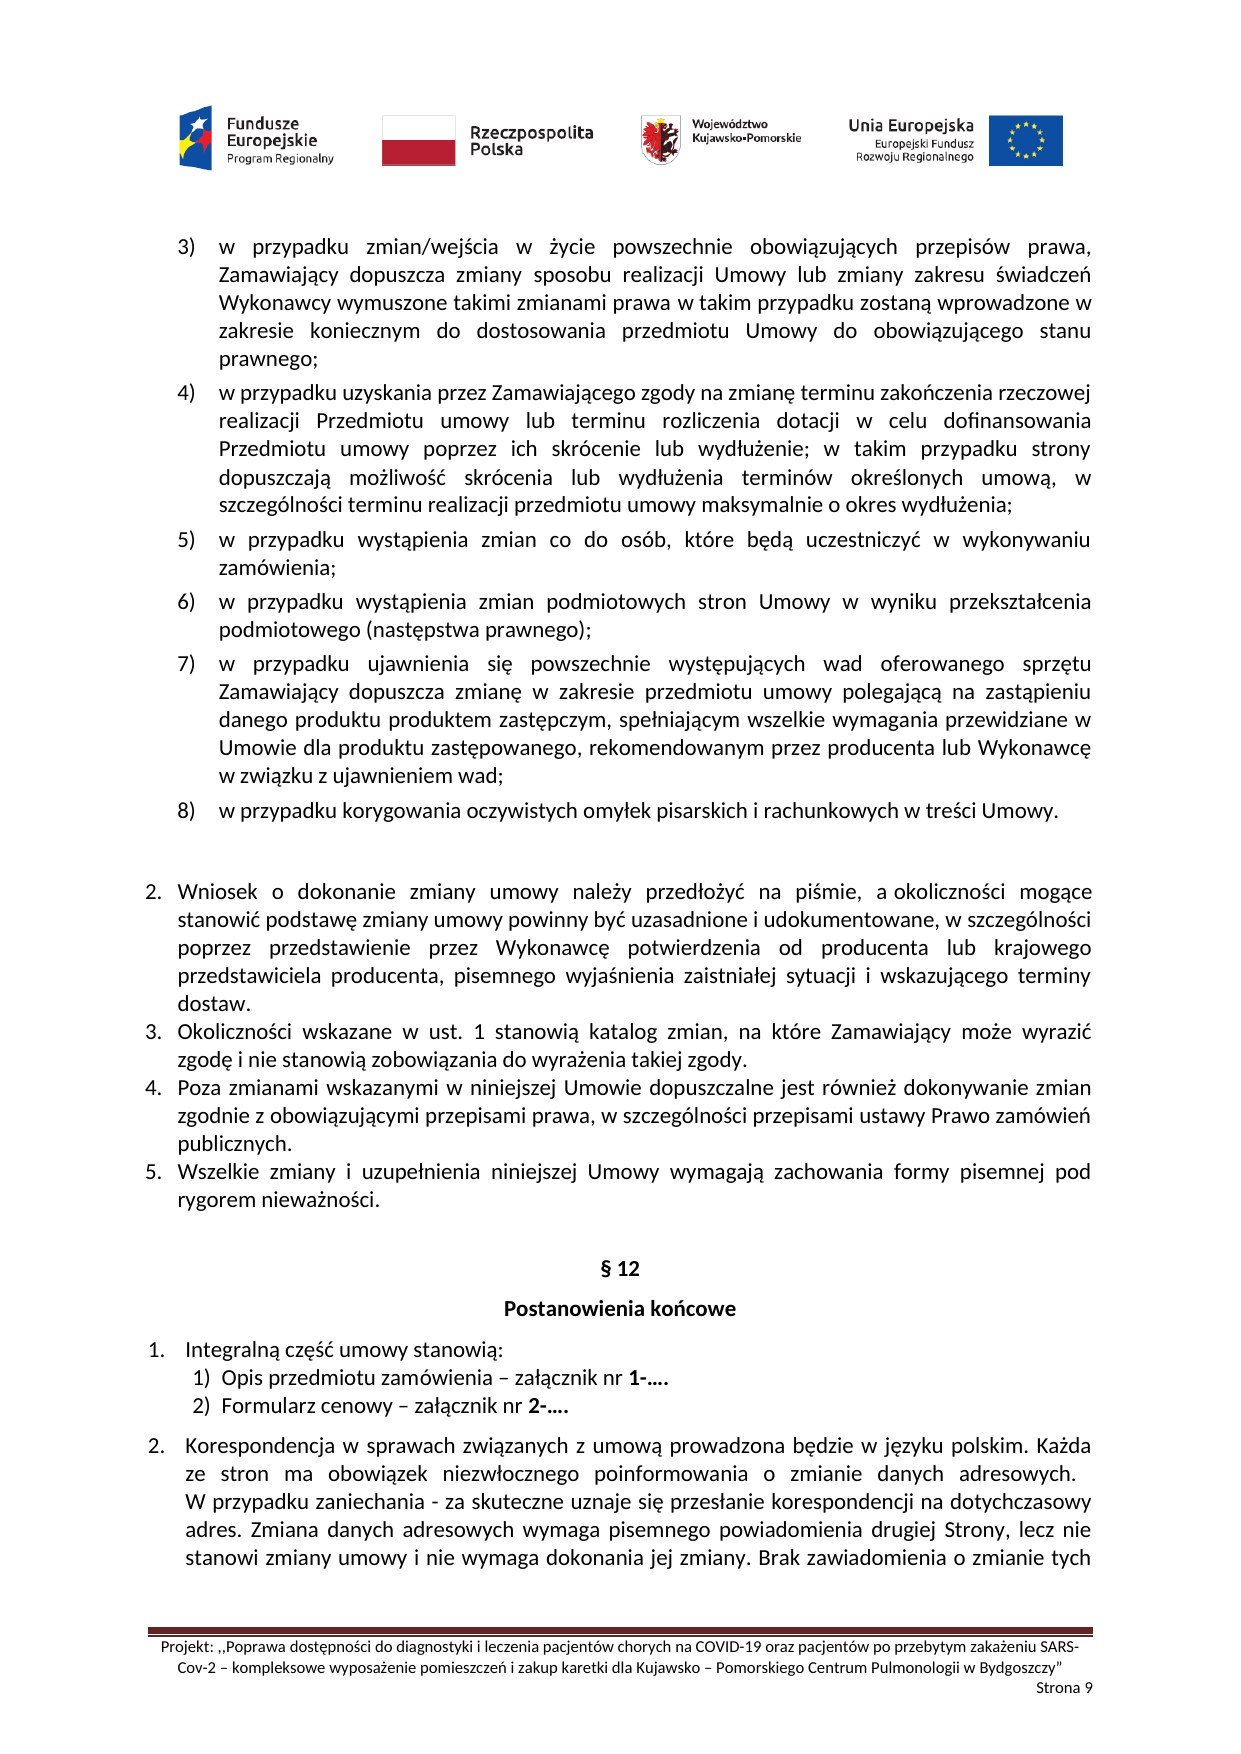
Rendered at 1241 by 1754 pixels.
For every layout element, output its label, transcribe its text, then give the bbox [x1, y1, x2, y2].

list w przypadku korygowania oczywistych omyłek pisarskich i rachunkowych w treści Umowy. [177, 796, 1093, 824]
list w przypadku uzyskania przez Zamawiającego zgody na zmianę terminu zakończenia rzeczowej realizacji Przedmiotu umowy lub terminu rozliczenia dotacji w celu dofinansowania Przedmiotu umowy poprzez ich skrócenie lub wydłużenie; w takim przypadku strony dopuszczają możliwość skrócenia lub wydłużenia terminów określonych umową, w szczególności terminu realizacji przedmiotu umowy maksymalnie o okres wydłużenia; [177, 378, 1093, 519]
list Opis przedmiotu zamówienia – załącznik nr 1-…. [192, 1363, 1093, 1391]
list w przypadku wystąpienia zmian podmiotowych stron Umowy w wyniku przekształcenia podmiotowego (następstwa prawnego); [177, 587, 1093, 643]
list w przypadku ujawnienia się powszechnie występujących wad oferowanego sprzętu Zamawiający dopuszcza zmianę w zakresie przedmiotu umowy polegającą na zastąpieniu danego produktu produktem zastępczym, spełniającym wszelkie wymagania przewidziane w Umowie dla produktu zastępowanego, rekomendowanym przez producenta lub Wykonawcę w związku z ujawnieniem wad; [177, 649, 1093, 789]
list w przypadku zmian/wejścia w życie powszechnie obowiązujących przepisów prawa, Zamawiający dopuszcza zmiany sposobu realizacji Umowy lub zmiany zakresu świadczeń Wykonawcy wymuszone takimi zmianami prawa w takim przypadku zostaną wprowadzone w zakresie koniecznym do dostosowania przedmiotu Umowy do obowiązującego stanu prawnego; [177, 232, 1093, 372]
list Wniosek o dokonanie zmiany umowy należy przedłożyć na piśmie, a okoliczności mogące stanowić podstawę zmiany umowy powinny być uzasadnione i udokumentowane, w szczególności poprzez przedstawienie przez Wykonawcę potwierdzenia od producenta lub krajowego przedstawiciela producenta, pisemnego wyjaśnienia zaistniałej sytuacji i wskazującego terminy dostaw. [145, 877, 1093, 1017]
text § 12 [148, 1254, 1093, 1282]
list Wszelkie zmiany i uzupełnienia niniejszej Umowy wymagają zachowania formy pisemnej pod rygorem nieważności. [145, 1157, 1093, 1213]
list w przypadku wystąpienia zmian co do osób, które będą uczestniczyć w wykonywaniu zamówienia; [177, 525, 1093, 581]
list Okoliczności wskazane w ust. 1 stanowią katalog zmian, na które Zamawiający może wyrazić zgodę i nie stanowią zobowiązania do wyrażenia takiej zgody. [145, 1017, 1093, 1073]
list Formularz cenowy – załącznik nr 2-…. [192, 1391, 1093, 1419]
text Postanowienia końcowe [148, 1294, 1093, 1322]
list Integralną część umowy stanowią: [148, 1335, 1093, 1363]
list Poza zmianami wskazanymi w niniejszej Umowie dopuszczalne jest również dokonywanie zmian zgodnie z obowiązującymi przepisami prawa, w szczególności przepisami ustawy Prawo zamówień publicznych. [145, 1073, 1093, 1157]
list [148, 1431, 1093, 1571]
